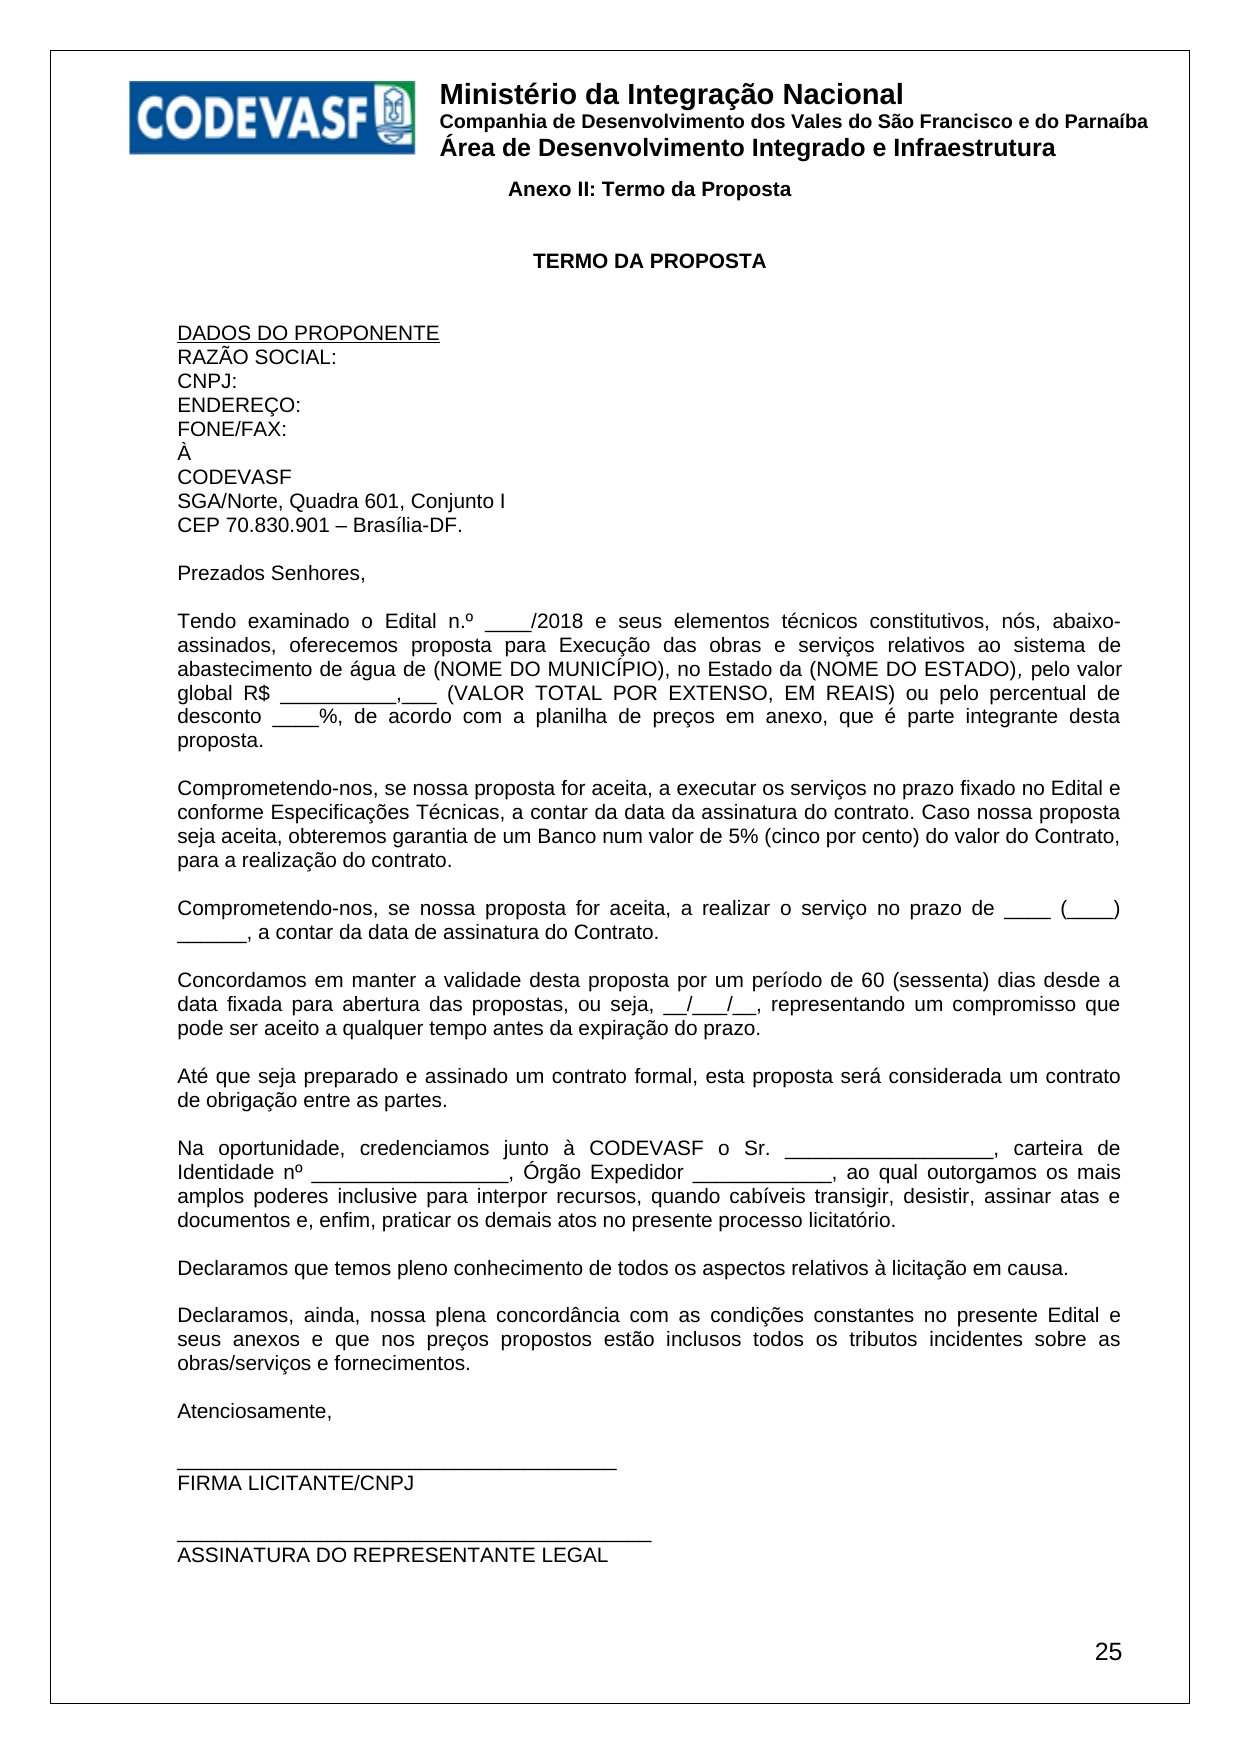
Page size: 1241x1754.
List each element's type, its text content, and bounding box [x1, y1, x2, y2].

text DADOS DO PROPONENTE [177, 321, 1122, 345]
text Anexo II: Termo da Proposta [177, 177, 1122, 201]
text Comprometendo-nos, se nossa proposta for aceita, a realizar o serviço no prazo de ____ (____) ______, a contar da data de assinatura do Contrato. [177, 896, 1122, 944]
text TERMO DA PROPOSTA [177, 249, 1122, 273]
text CNPJ: [177, 369, 1122, 393]
text SGA/Norte, Quadra 601, Conjunto I [177, 489, 1122, 513]
text ______________________________________ [177, 1447, 1122, 1471]
text Atenciosamente, [177, 1399, 1122, 1423]
text _________________________________________ [177, 1519, 1122, 1543]
text Declaramos que temos pleno conhecimento de todos os aspectos relativos à licitação em causa. [177, 1255, 1122, 1279]
text ENDEREÇO: [177, 393, 1122, 417]
text Declaramos, ainda, nossa plena concordância com as condições constantes no presente Edital e seus anexos e que nos preços propostos estão inclusos todos os tributos incidentes sobre as obras/serviços e fornecimentos. [177, 1303, 1122, 1375]
text ASSINATURA DO REPRESENTANTE LEGAL [177, 1543, 1122, 1567]
text Até que seja preparado e assinado um contrato formal, esta proposta será considerada um contrato de obrigação entre as partes. [177, 1064, 1122, 1112]
text FIRMA LICITANTE/CNPJ [177, 1471, 1122, 1495]
text Tendo examinado o Edital n.º ____/2018 e seus elementos técnicos constitutivos, nós, abaixo-assinados, oferecemos proposta para Execução das obras e serviços relativos ao sistema de abastecimento de água de (NOME DO MUNICÍPIO), no Estado da (NOME DO ESTADO), pelo valor global R$ __________,___ (VALOR TOTAL POR EXTENSO, EM REAIS) ou pelo percentual de desconto ____%, de acordo com a planilha de preços em anexo, que é parte integrante desta proposta. [177, 608, 1122, 752]
text À [177, 441, 1122, 465]
picture [129, 81, 417, 157]
text Prezados Senhores, [177, 561, 1122, 584]
text Comprometendo-nos, se nossa proposta for aceita, a executar os serviços no prazo fixado no Edital e conforme Especificações Técnicas, a contar da data da assinatura do contrato. Caso nossa proposta seja aceita, obteremos garantia de um Banco num valor de 5% (cinco por cento) do valor do Contrato, para a realização do contrato. [177, 776, 1122, 872]
text CEP 70.830.901 – Brasília-DF. [177, 513, 1122, 537]
text Concordamos em manter a validade desta proposta por um período de 60 (sessenta) dias desde a data fixada para abertura das propostas, ou seja, __/___/__, representando um compromisso que pode ser aceito a qualquer tempo antes da expiração do prazo. [177, 968, 1122, 1040]
text FONE/FAX: [177, 417, 1122, 441]
text RAZÃO SOCIAL: [177, 345, 1122, 369]
text Na oportunidade, credenciamos junto à CODEVASF o Sr. __________________, carteira de Identidade nº _________________, Órgão Expedidor ____________, ao qual outorgamos os mais amplos poderes inclusive para interpor recursos, quando cabíveis transigir, desistir, assinar atas e documentos e, enfim, praticar os demais atos no presente processo licitatório. [177, 1136, 1122, 1231]
text CODEVASF [177, 465, 1122, 489]
